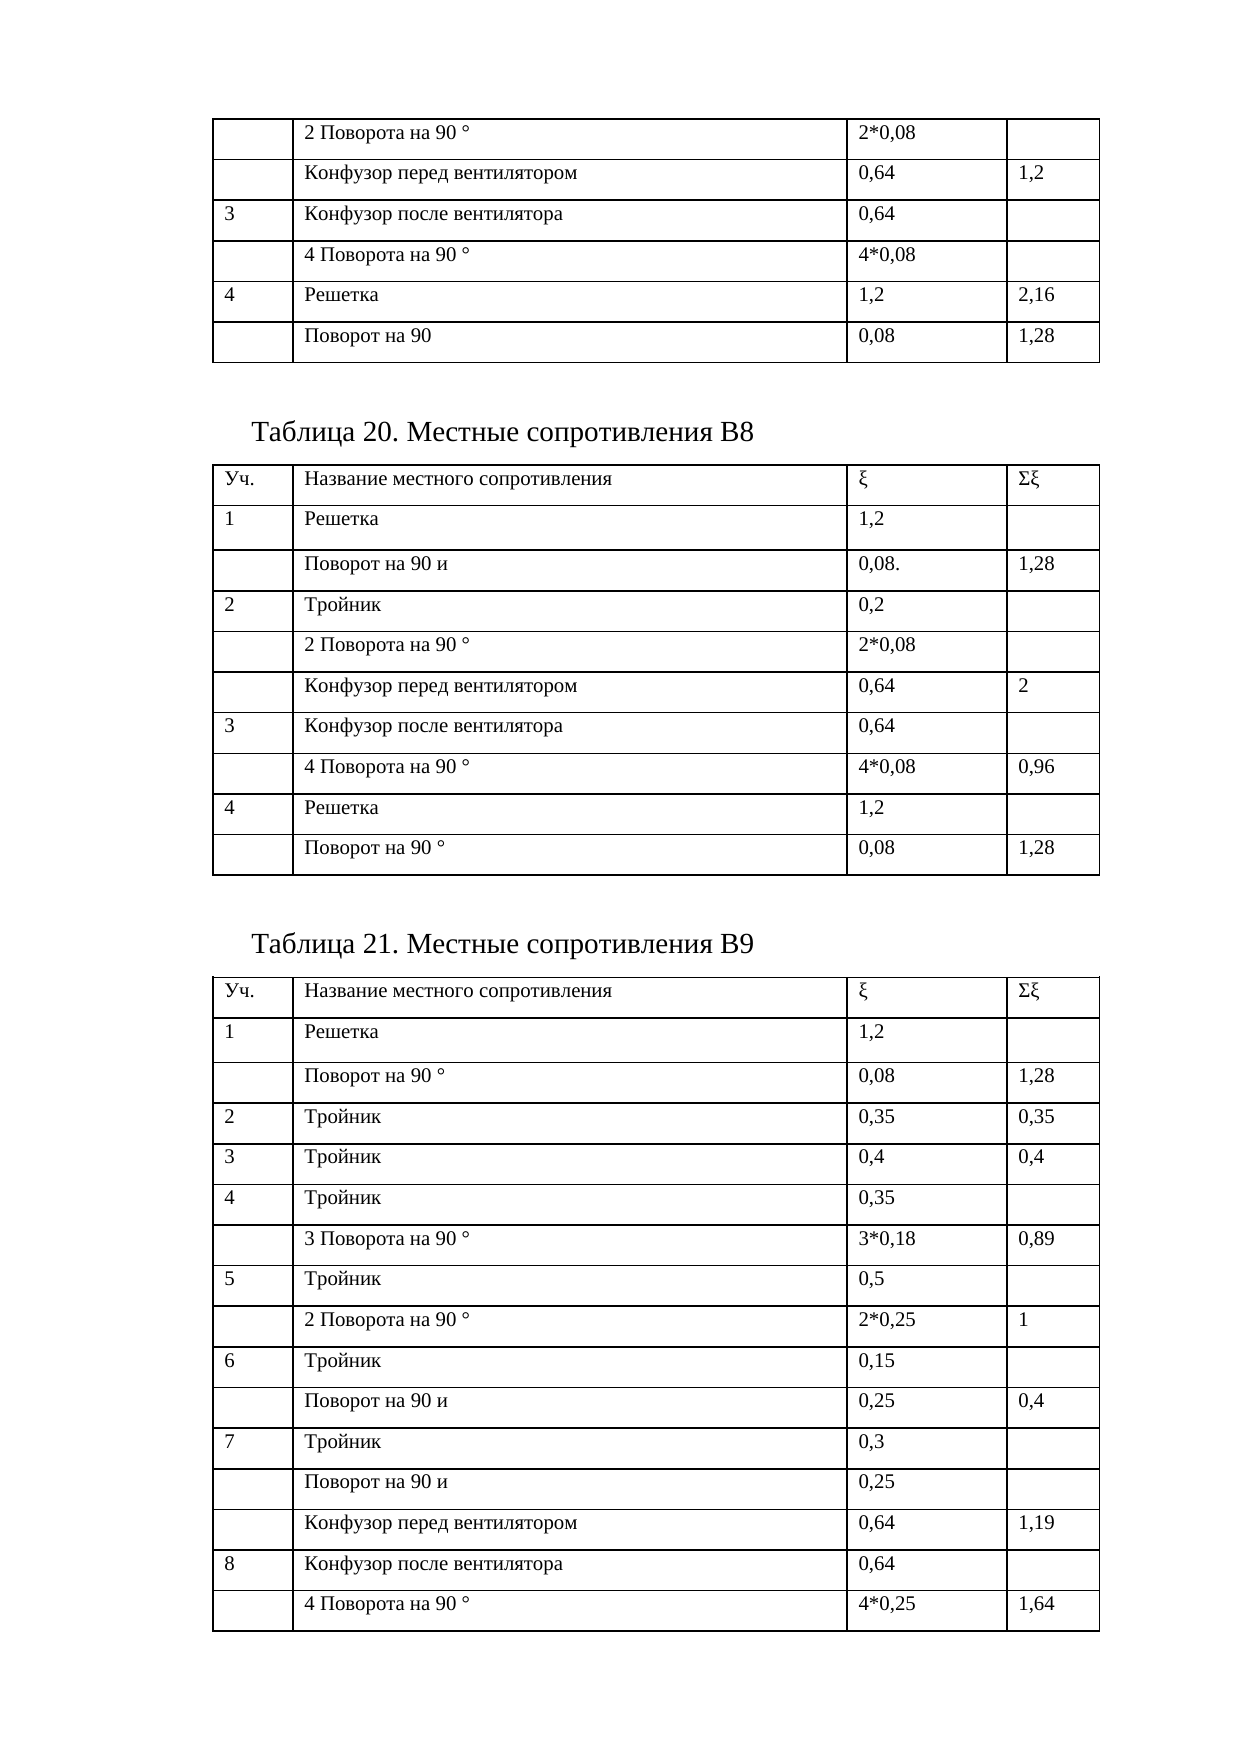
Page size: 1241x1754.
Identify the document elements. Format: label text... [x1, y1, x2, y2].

table_cell Поворот на 90 и [294, 1388, 846, 1427]
table_cell [1008, 713, 1099, 752]
table_cell 0,08. [848, 551, 1006, 590]
table_cell 2*0,08 [848, 632, 1006, 671]
table_cell 1,28 [1008, 551, 1099, 590]
table_cell 4*0,08 [848, 754, 1006, 793]
table_cell 0,35 [848, 1185, 1006, 1224]
table_cell 2 [214, 592, 292, 631]
table_cell 2*0,25 [848, 1307, 1006, 1346]
table_cell Тройник [294, 592, 846, 631]
table_cell 4 [214, 282, 292, 321]
table_cell 0,64 [848, 673, 1006, 712]
table_cell [1008, 120, 1099, 159]
table_cell 1,2 [848, 282, 1006, 321]
table_header Σξ [1008, 978, 1099, 1017]
table_cell Поворот на 90 и [294, 1470, 846, 1508]
table_cell [1008, 1185, 1099, 1224]
table_cell 2 [1008, 673, 1099, 712]
table_cell 0,5 [848, 1266, 1006, 1305]
table_cell 3 [214, 1145, 292, 1183]
table_cell 3 Поворота на 90 ° [294, 1226, 846, 1265]
table_cell 8 [214, 1551, 292, 1590]
table_cell 0,35 [1008, 1104, 1099, 1143]
table_cell Решетка [294, 795, 846, 834]
table_cell 0,64 [848, 1551, 1006, 1590]
table_cell 1 [214, 506, 292, 549]
table_cell 5 [214, 1266, 292, 1305]
table_cell 4*0,08 [848, 242, 1006, 281]
table_cell 1,28 [1008, 1063, 1099, 1102]
table_cell 1,2 [848, 1019, 1006, 1062]
table_header Уч. [214, 466, 292, 505]
table_cell [214, 1510, 292, 1549]
table_cell 0,35 [848, 1104, 1006, 1143]
table_cell [214, 1226, 292, 1265]
table_cell 4*0,25 [848, 1591, 1006, 1630]
table_cell 1,19 [1008, 1510, 1099, 1549]
table_cell 3*0,18 [848, 1226, 1006, 1265]
table_cell Поворот на 90 и [294, 551, 846, 590]
table_cell 3 [214, 201, 292, 240]
table_cell [214, 1388, 292, 1427]
table_cell 4 Поворота на 90 ° [294, 242, 846, 281]
table_header ξ [848, 466, 1006, 505]
table_cell 4 Поворота на 90 ° [294, 754, 846, 793]
table_cell [214, 835, 292, 874]
table_cell 1 [214, 1019, 292, 1062]
table_cell Конфузор после вентилятора [294, 201, 846, 240]
table_cell [1008, 795, 1099, 834]
table_cell 2 [214, 1104, 292, 1143]
table_cell 4 Поворота на 90 ° [294, 1591, 846, 1630]
table_cell 1,64 [1008, 1591, 1099, 1630]
table_cell 0,08 [848, 323, 1006, 362]
table_cell 2,16 [1008, 282, 1099, 321]
table_cell Конфузор после вентилятора [294, 713, 846, 752]
table_cell Решетка [294, 506, 846, 549]
table_cell [1008, 201, 1099, 240]
table_header Название местного сопротивления [294, 466, 846, 505]
table_cell 0,25 [848, 1470, 1006, 1508]
table_cell Тройник [294, 1104, 846, 1143]
table_cell 2 Поворота на 90 ° [294, 120, 846, 159]
table_cell Тройник [294, 1185, 846, 1224]
table_cell [214, 1063, 292, 1102]
table_cell 0,08 [848, 835, 1006, 874]
table_cell 1,28 [1008, 835, 1099, 874]
table_cell 0,4 [1008, 1145, 1099, 1183]
table_cell Поворот на 90 [294, 323, 846, 362]
table_cell [214, 673, 292, 712]
table_cell 2*0,08 [848, 120, 1006, 159]
table_cell [1008, 1348, 1099, 1387]
table_cell 0,89 [1008, 1226, 1099, 1265]
table_cell 1,2 [1008, 160, 1099, 199]
table_cell 0,64 [848, 1510, 1006, 1549]
table_cell 4 [214, 795, 292, 834]
table_cell [1008, 592, 1099, 631]
table_cell 0,08 [848, 1063, 1006, 1102]
table_cell 0,4 [848, 1145, 1006, 1183]
table_cell Решетка [294, 282, 846, 321]
table_cell [1008, 1551, 1099, 1590]
table_cell 0,4 [1008, 1388, 1099, 1427]
table_cell Поворот на 90 ° [294, 835, 846, 874]
table_cell [214, 632, 292, 671]
table_header Σξ [1008, 466, 1099, 505]
table_cell [1008, 1470, 1099, 1508]
table_cell [214, 1470, 292, 1508]
table_cell 3 [214, 713, 292, 752]
table_cell Поворот на 90 ° [294, 1063, 846, 1102]
table_cell [214, 323, 292, 362]
table_cell [1008, 242, 1099, 281]
table_cell [1008, 1019, 1099, 1062]
table_cell 0,3 [848, 1429, 1006, 1468]
table_cell [1008, 1266, 1099, 1305]
table_cell 0,25 [848, 1388, 1006, 1427]
table_cell Конфузор после вентилятора [294, 1551, 846, 1590]
table_cell [214, 551, 292, 590]
table_cell 0,64 [848, 201, 1006, 240]
table_cell Тройник [294, 1348, 846, 1387]
table_cell [1008, 506, 1099, 549]
table_cell 1,28 [1008, 323, 1099, 362]
table_cell 1 [1008, 1307, 1099, 1346]
table_cell Тройник [294, 1266, 846, 1305]
table_cell [214, 120, 292, 159]
table_cell [214, 160, 292, 199]
table_cell 0,64 [848, 713, 1006, 752]
table_header ξ [848, 978, 1006, 1017]
table_cell 1,2 [848, 795, 1006, 834]
table_cell 6 [214, 1348, 292, 1387]
table_cell [214, 1307, 292, 1346]
table_cell 2 Поворота на 90 ° [294, 1307, 846, 1346]
table_cell [1008, 1429, 1099, 1468]
table_cell [214, 242, 292, 281]
text Таблица 20. Местные сопротивления В8 [177, 414, 1152, 447]
table_cell 4 [214, 1185, 292, 1224]
table_cell [1008, 632, 1099, 671]
table_cell 1,2 [848, 506, 1006, 549]
table_cell 0,15 [848, 1348, 1006, 1387]
text Таблица 21. Местные сопротивления В9 [177, 926, 1152, 960]
table_cell Решетка [294, 1019, 846, 1062]
table_header Уч. [214, 978, 292, 1017]
table_cell [214, 754, 292, 793]
table_cell Конфузор перед вентилятором [294, 1510, 846, 1549]
table_header Название местного сопротивления [294, 978, 846, 1017]
table_cell 2 Поворота на 90 ° [294, 632, 846, 671]
table_cell [214, 1591, 292, 1630]
table_cell Тройник [294, 1145, 846, 1183]
table_cell Конфузор перед вентилятором [294, 160, 846, 199]
table_cell 0,2 [848, 592, 1006, 631]
table_cell 0,64 [848, 160, 1006, 199]
table_cell Тройник [294, 1429, 846, 1468]
table_cell Конфузор перед вентилятором [294, 673, 846, 712]
table_cell 0,96 [1008, 754, 1099, 793]
table_cell 7 [214, 1429, 292, 1468]
